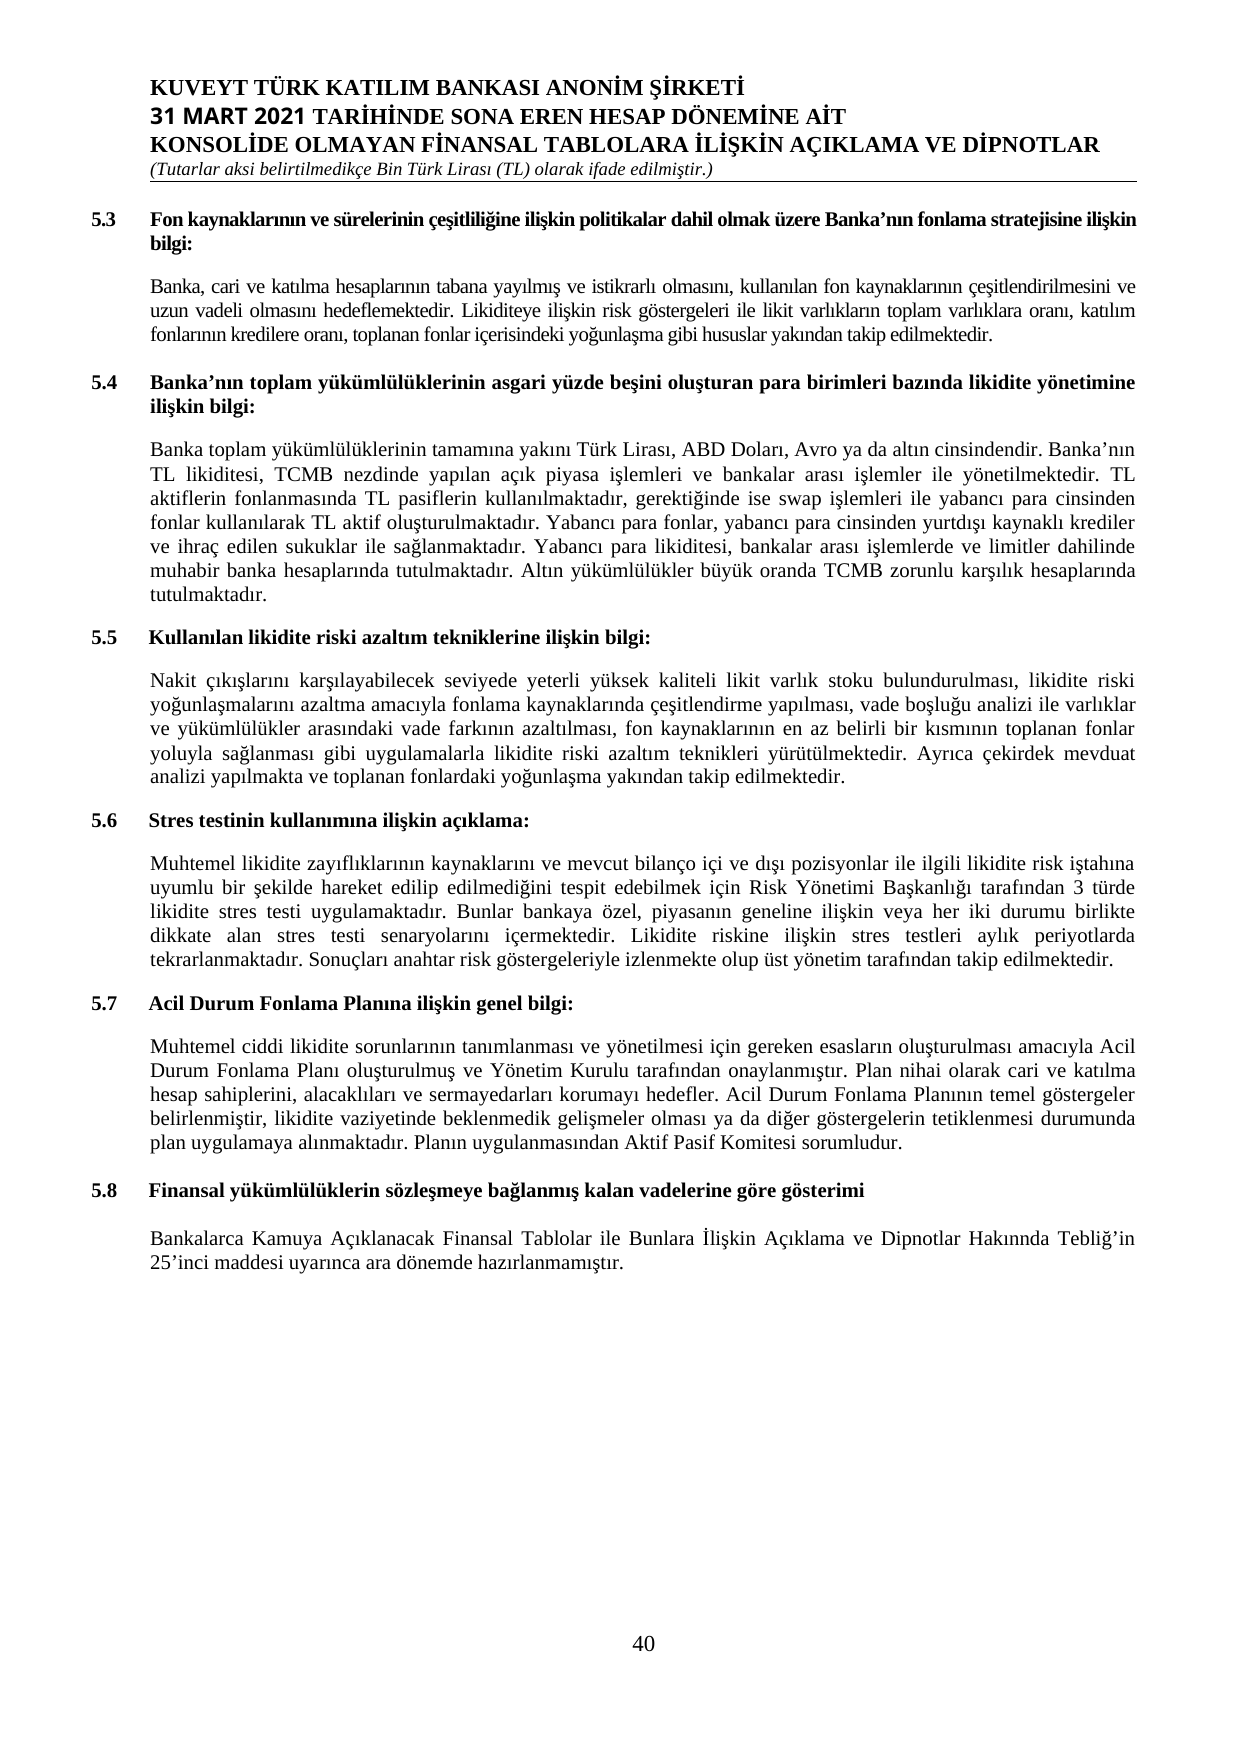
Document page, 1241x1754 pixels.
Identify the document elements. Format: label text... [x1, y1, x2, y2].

text Banka toplam yükümlülüklerinin tamamına yakını Türk Lirası, ABD Doları, Avro ya da altın cinsindendir. Banka’nın TL likiditesi, TCMB nezdinde yapılan açık piyasa işlemleri ve bankalar arası işlemler ile yönetilmektedir. TL aktiflerin fonlanmasında TL pasiflerin kullanılmaktadır, gerektiğinde ise swap işlemleri ile yabancı para cinsinden fonlar kullanılarak TL aktif oluşturulmaktadır. Yabancı para fonlar, yabancı para cinsinden yurtdışı kaynaklı krediler ve ihraç edilen sukuklar ile sağlanmaktadır. Yabancı para likiditesi, bankalar arası işlemlerde ve limitler dahilinde muhabir banka hesaplarında tutulmaktadır. Altın yükümlülükler büyük oranda TCMB zorunlu karşılık hesaplarında tutulmaktadır. [150, 437, 1137, 606]
text Nakit çıkışlarını karşılayabilecek seviyede yeterli yüksek kaliteli likit varlık stoku bulundurulması, likidite riski yoğunlaşmalarını azaltma amacıyla fonlama kaynaklarında çeşitlendirme yapılması, vade boşluğu analizi ile varlıklar ve yükümlülükler arasındaki vade farkının azaltılması, fon kaynaklarının en az belirli bir kısmının toplanan fonlar yoluyla sağlanması gibi uygulamalarla likidite riski azaltım teknikleri yürütülmektedir. Ayrıca çekirdek mevduat analizi yapılmakta ve toplanan fonlardaki yoğunlaşma yakından takip edilmektedir. [150, 668, 1137, 788]
text Muhtemel likidite zayıflıklarının kaynaklarını ve mevcut bilanço içi ve dışı pozisyonlar ile ilgili likidite risk iştahına uyumlu bir şekilde hareket edilip edilmediğini tespit edebilmek için Risk Yönetimi Başkanlığı tarafından 3 türde likidite stres testi uygulamaktadır. Bunlar bankaya özel, piyasanın geneline ilişkin veya her iki durumu birlikte dikkate alan stres testi senaryolarını içermektedir. Likidite riskine ilişkin stres testleri aylık periyotlarda tekrarlanmaktadır. Sonuçları anahtar risk göstergeleriyle izlenmekte olup üst yönetim tarafından takip edilmektedir. [150, 851, 1137, 971]
text 5.3 Fon kaynaklarının ve sürelerinin çeşitliliğine ilişkin politikalar dahil olmak üzere Banka’nın fonlama stratejisine ilişkin bilgi: [91, 207, 1137, 255]
text Muhtemel ciddi likidite sorunlarının tanımlanması ve yönetilmesi için gereken esasların oluşturulması amacıyla Acil Durum Fonlama Planı oluşturulmuş ve Yönetim Kurulu tarafından onaylanmıştır. Plan nihai olarak cari ve katılma hesap sahiplerini, alacaklıları ve sermayedarları korumayı hedefler. Acil Durum Fonlama Planının temel göstergeler belirlenmiştir, likidite vaziyetinde beklenmedik gelişmeler olması ya da diğer göstergelerin tetiklenmesi durumunda plan uygulamaya alınmaktadır. Planın uygulanmasından Aktif Pasif Komitesi sorumludur. [150, 1034, 1137, 1154]
text 5.8 Finansal yükümlülüklerin sözleşmeye bağlanmış kalan vadelerine göre gösterimi [91, 1178, 1137, 1202]
text 5.4 Banka’nın toplam yükümlülüklerinin asgari yüzde beşini oluşturan para birimleri bazında likidite yönetimine ilişkin bilgi: [91, 370, 1137, 418]
text 5.6 Stres testinin kullanımına ilişkin açıklama: [91, 808, 1137, 832]
text 5.5 Kullanılan likidite riski azaltım tekniklerine ilişkin bilgi: [91, 625, 1137, 649]
text Banka, cari ve katılma hesaplarının tabana yayılmış ve istikrarlı olmasını, kullanılan fon kaynaklarının çeşitlendirilmesini ve uzun vadeli olmasını hedeflemektedir. Likiditeye ilişkin risk göstergeleri ile likit varlıkların toplam varlıklara oranı, katılım fonlarının kredilere oranı, toplanan fonlar içerisindeki yoğunlaşma gibi hususlar yakından takip edilmektedir. [150, 274, 1137, 346]
text 5.7 Acil Durum Fonlama Planına ilişkin genel bilgi: [91, 990, 1137, 1014]
text Bankalarca Kamuya Açıklanacak Finansal Tablolar ile Bunlara İlişkin Açıklama ve Dipnotlar Hakınnda Tebliğ’in 25’inci maddesi uyarınca ara dönemde hazırlanmamıştır. [150, 1226, 1137, 1274]
